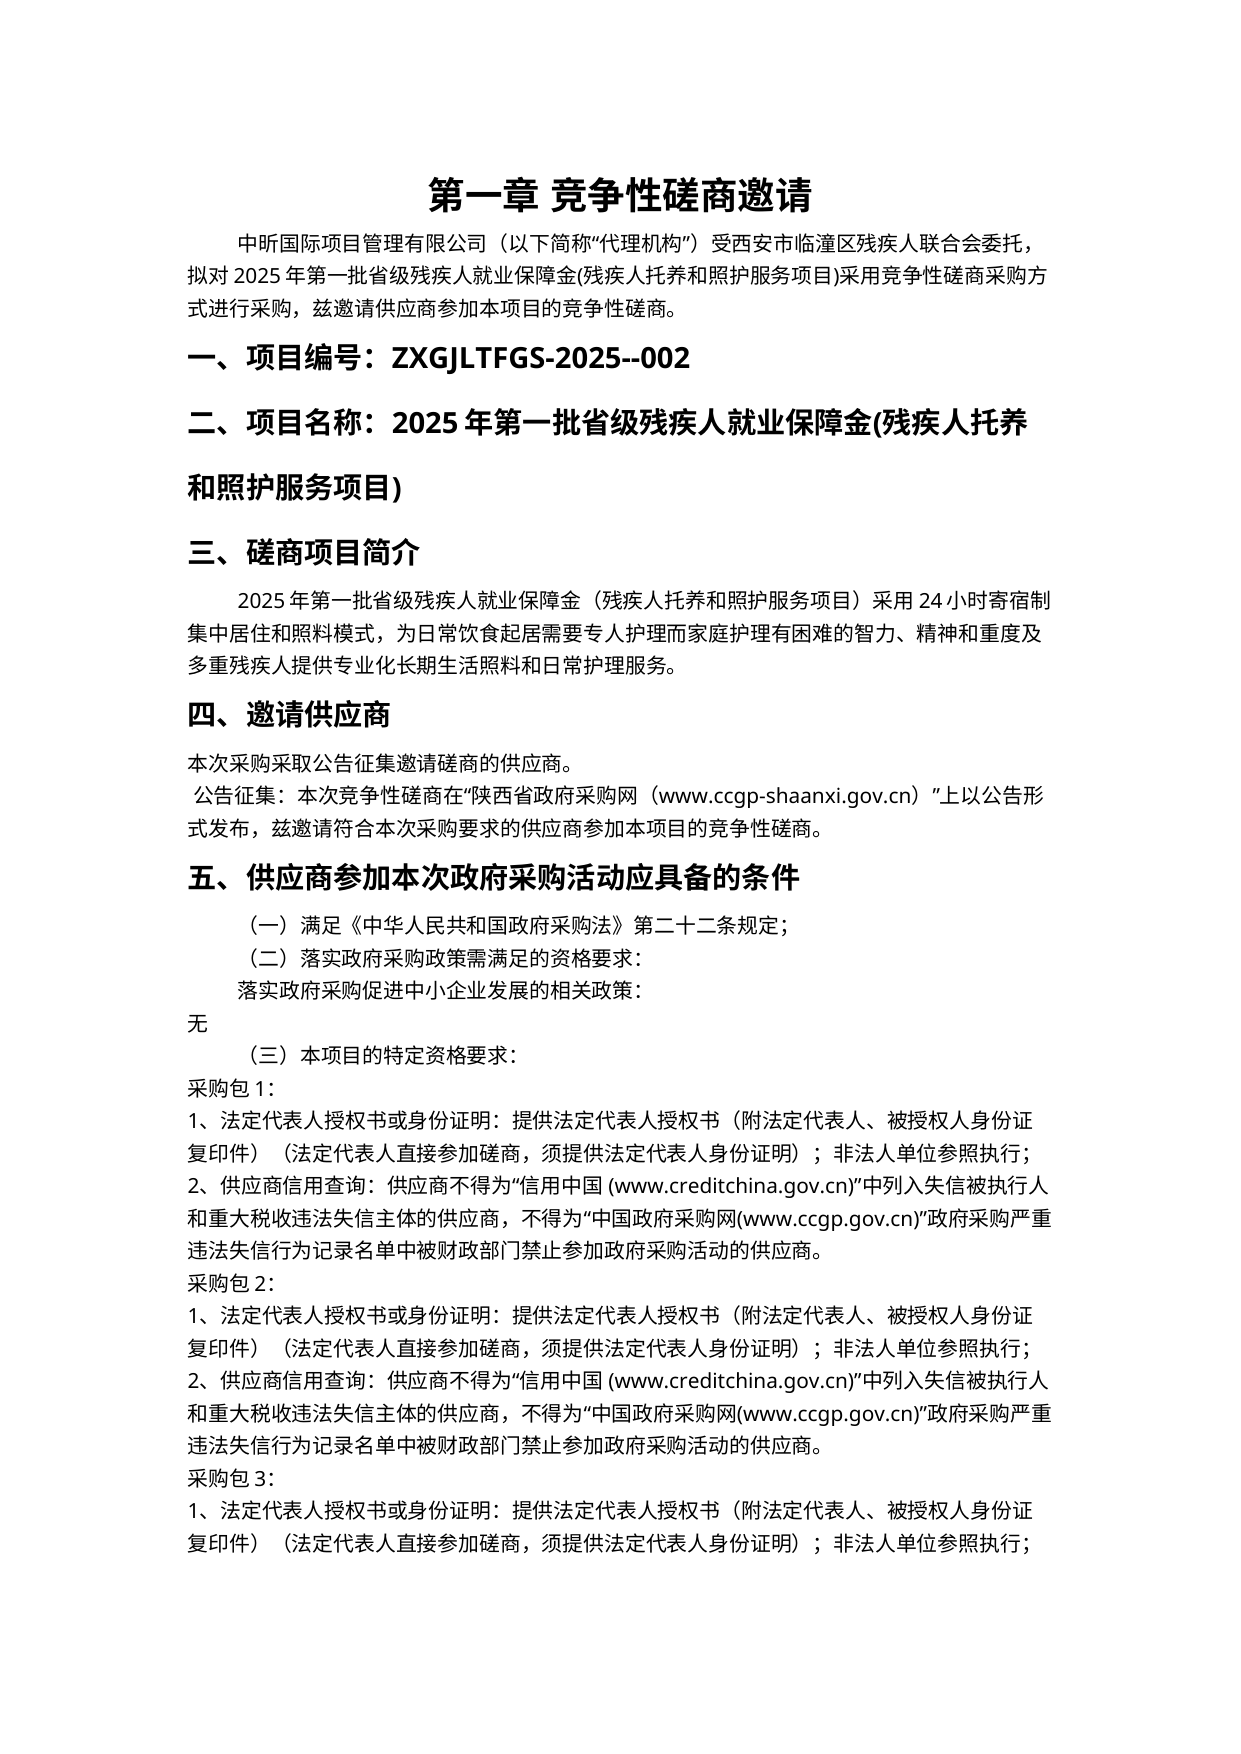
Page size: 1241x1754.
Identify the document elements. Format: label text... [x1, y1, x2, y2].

text 1、法定代表人授权书或身份证明：提供法定代表人授权书（附法定代表人、被授权人身份证复印件）（法定代表人直接参加磋商，须提供法定代表人身份证明）；非法人单位参照执行； [187, 1494, 1053, 1559]
text 五、供应商参加本次政府采购活动应具备的条件 [187, 844, 1053, 909]
text 二、项目名称：2025年第一批省级残疾人就业保障金(残疾人托养和照护服务项目) [187, 389, 1053, 519]
text 采购包2： [187, 1267, 1053, 1299]
text 一、项目编号：ZXGJLTFGS-2025--002 [187, 324, 1053, 389]
text 采购包1： [187, 1072, 1053, 1104]
text 1、法定代表人授权书或身份证明：提供法定代表人授权书（附法定代表人、被授权人身份证复印件）（法定代表人直接参加磋商，须提供法定代表人身份证明）；非法人单位参照执行； [187, 1104, 1053, 1169]
text 落实政府采购促进中小企业发展的相关政策： [187, 974, 1053, 1007]
text 采购包3： [187, 1462, 1053, 1494]
text （二）落实政府采购政策需满足的资格要求： [187, 942, 1053, 974]
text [187, 1364, 1053, 1462]
text 公告征集：本次竞争性磋商在“陕西省政府采购网（www.ccgp-shaanxi.gov.cn）”上以公告形式发布，兹邀请符合本次采购要求的供应商参加本项目的竞争性磋商。 [187, 779, 1053, 844]
text 第一章 竞争性磋商邀请 [187, 162, 1053, 227]
text 本次采购采取公告征集邀请磋商的供应商。 [187, 747, 1053, 779]
text （一）满足《中华人民共和国政府采购法》第二十二条规定； [187, 909, 1053, 942]
text 1、法定代表人授权书或身份证明：提供法定代表人授权书（附法定代表人、被授权人身份证复印件）（法定代表人直接参加磋商，须提供法定代表人身份证明）；非法人单位参照执行； [187, 1299, 1053, 1364]
text 无 [187, 1007, 1053, 1039]
text 2、供应商信用查询：供应商不得为“信用中国 (www.creditchina.gov.cn)”中列入失信被执行人和重大税收违法失信主体的供应商，不得为“中国政府采购网(www.ccgp.gov.cn)”政府采购严重违法失信行为记录名单中被财政部门禁止参加政府采购活动的供应商。 [187, 1169, 1053, 1267]
text 中昕国际项目管理有限公司（以下简称“代理机构”）受西安市临潼区残疾人联合会委托，拟对2025年第一批省级残疾人就业保障金(残疾人托养和照护服务项目)采用竞争性磋商采购方式进行采购，兹邀请供应商参加本项目的竞争性磋商。 [187, 227, 1053, 324]
text 2025年第一批省级残疾人就业保障金（残疾人托养和照护服务项目）采用24小时寄宿制集中居住和照料模式，为日常饮食起居需要专人护理而家庭护理有困难的智力、精神和重度及多重残疾人提供专业化长期生活照料和日常护理服务。 [187, 584, 1053, 682]
text 四、邀请供应商 [187, 682, 1053, 747]
text （三）本项目的特定资格要求： [187, 1039, 1053, 1072]
text 三、磋商项目简介 [187, 519, 1053, 584]
